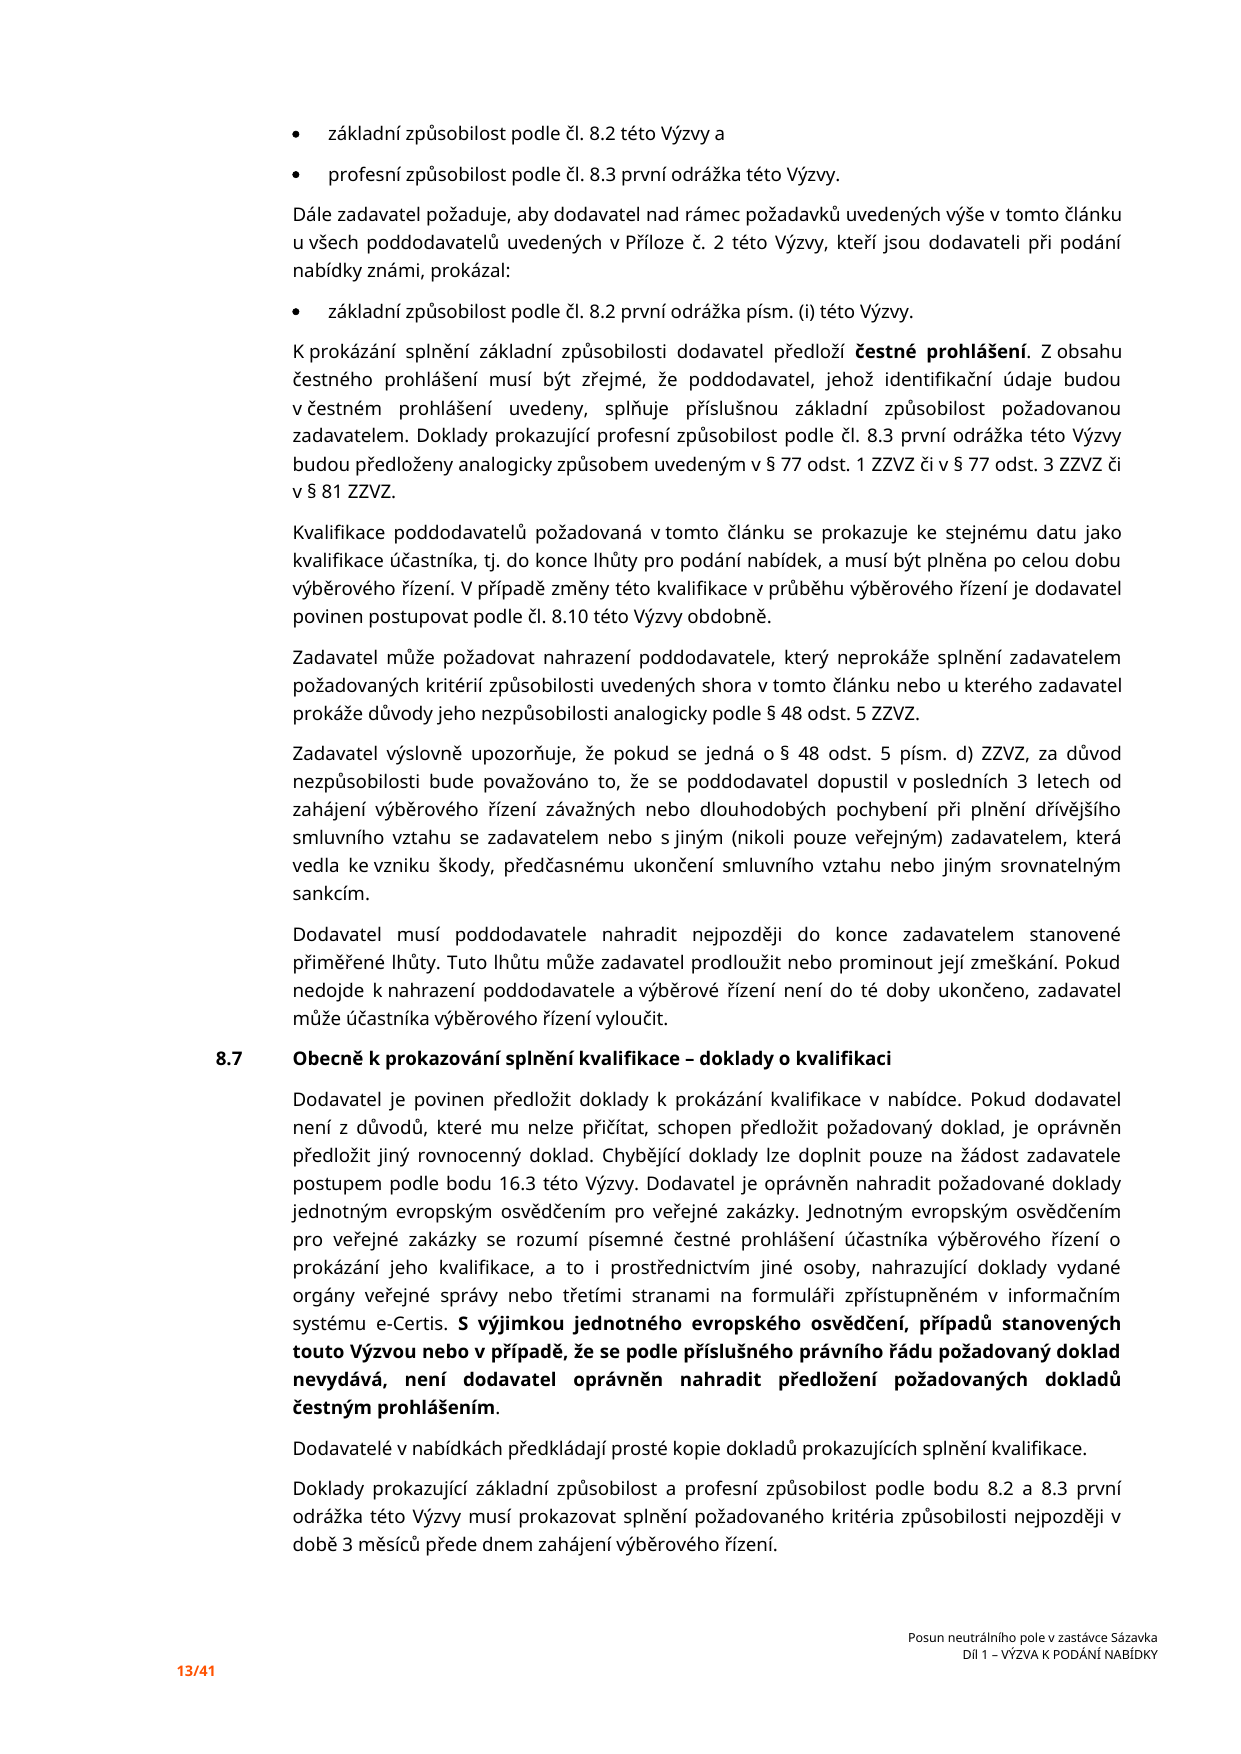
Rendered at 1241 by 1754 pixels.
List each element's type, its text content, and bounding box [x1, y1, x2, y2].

text Dodavatel je povinen předložit doklady k prokázání kvalifikace v nabídce. Pokud dodavatel není z důvodů, které mu nelze přičítat, schopen předložit požadovaný doklad, je oprávněn předložit jiný rovnocenný doklad. Chybějící doklady lze doplnit pouze na žádost zadavatele postupem podle bodu 16.3 této Výzvy. Dodavatel je oprávněn nahradit požadované doklady jednotným evropským osvědčením pro veřejné zakázky. Jednotným evropským osvědčením pro veřejné zakázky se rozumí písemné čestné prohlášení účastníka výběrového řízení o prokázání jeho kvalifikace, a to i prostřednictvím jiné osoby, nahrazující doklady vydané orgány veřejné správy nebo třetími stranami na formuláři zpřístupněném v informačním systému e-Certis. S výjimkou jednotného evropského osvědčení, případů stanovených touto Výzvou nebo v případě, že se podle příslušného právního řádu požadovaný doklad nevydává, není dodavatel oprávněn nahradit předložení požadovaných dokladů čestným prohlášením. [292, 1086, 1122, 1420]
text Dále zadavatel požaduje, aby dodavatel nad rámec požadavků uvedených výše v tomto článku u všech poddodavatelů uvedených v Příloze č. 2 této Výzvy, kteří jsou dodavateli při podání nabídky známi, prokázal: [292, 202, 1122, 283]
text základní způsobilost podle čl. 8.2 první odrážka písm. (i) této Výzvy. [292, 298, 1122, 324]
text Dodavatelé v nabídkách předkládají prosté kopie dokladů prokazujících splnění kvalifikace. [292, 1435, 1122, 1461]
text profesní způsobilost podle čl. 8.3 první odrážka této Výzvy. [292, 161, 1122, 187]
text Kvalifikace poddodavatelů požadovaná v tomto článku se prokazuje ke stejnému datu jako kvalifikace účastníka, tj. do konce lhůty pro podání nabídek, a musí být plněna po celou dobu výběrového řízení. V případě změny této kvalifikace v průběhu výběrového řízení je dodavatel povinen postupovat podle čl. 8.10 této Výzvy obdobně. [292, 519, 1122, 629]
text Doklady prokazující základní způsobilost a profesní způsobilost podle bodu 8.2 a 8.3 první odrážka této Výzvy musí prokazovat splnění požadovaného kritéria způsobilosti nejpozději v době 3 měsíců přede dnem zahájení výběrového řízení. [292, 1476, 1122, 1557]
text Obecně k prokazování splnění kvalifikace – doklady o kvalifikaci [216, 1046, 1122, 1071]
list Dodavatel musí poddodavatele nahradit nejpozději do konce zadavatelem stanovené přiměřené lhůty. Tuto lhůtu může zadavatel prodloužit nebo prominout její zmeškání. Pokud nedojde k nahrazení poddodavatele a výběrové řízení není do té doby ukončeno, zadavatel může účastníka výběrového řízení vyloučit. [292, 921, 1122, 1031]
text K prokázání splnění základní způsobilosti dodavatel předloží čestné prohlášení. Z obsahu čestného prohlášení musí být zřejmé, že poddodavatel, jehož identifikační údaje budou v čestném prohlášení uvedeny, splňuje příslušnou základní způsobilost požadovanou zadavatelem. Doklady prokazující profesní způsobilost podle čl. 8.3 první odrážka této Výzvy budou předloženy analogicky způsobem uvedeným v § 77 odst. 1 ZZVZ či v § 77 odst. 3 ZZVZ či v § 81 ZZVZ. [292, 339, 1122, 504]
text Zadavatel výslovně upozorňuje, že pokud se jedná o § 48 odst. 5 písm. d) ZZVZ, za důvod nezpůsobilosti bude považováno to, že se poddodavatel dopustil v posledních 3 letech od zahájení výběrového řízení závažných nebo dlouhodobých pochybení při plnění dřívějšího smluvního vztahu se zadavatelem nebo s jiným (nikoli pouze veřejným) zadavatelem, která vedla ke vzniku škody, předčasnému ukončení smluvního vztahu nebo jiným srovnatelným sankcím. [292, 741, 1122, 906]
text základní způsobilost podle čl. 8.2 této Výzvy a [292, 121, 1122, 146]
text Zadavatel může požadovat nahrazení poddodavatele, který neprokáže splnění zadavatelem požadovaných kritérií způsobilosti uvedených shora v tomto článku nebo u kterého zadavatel prokáže důvody jeho nezpůsobilosti analogicky podle § 48 odst. 5 ZZVZ. [292, 644, 1122, 726]
